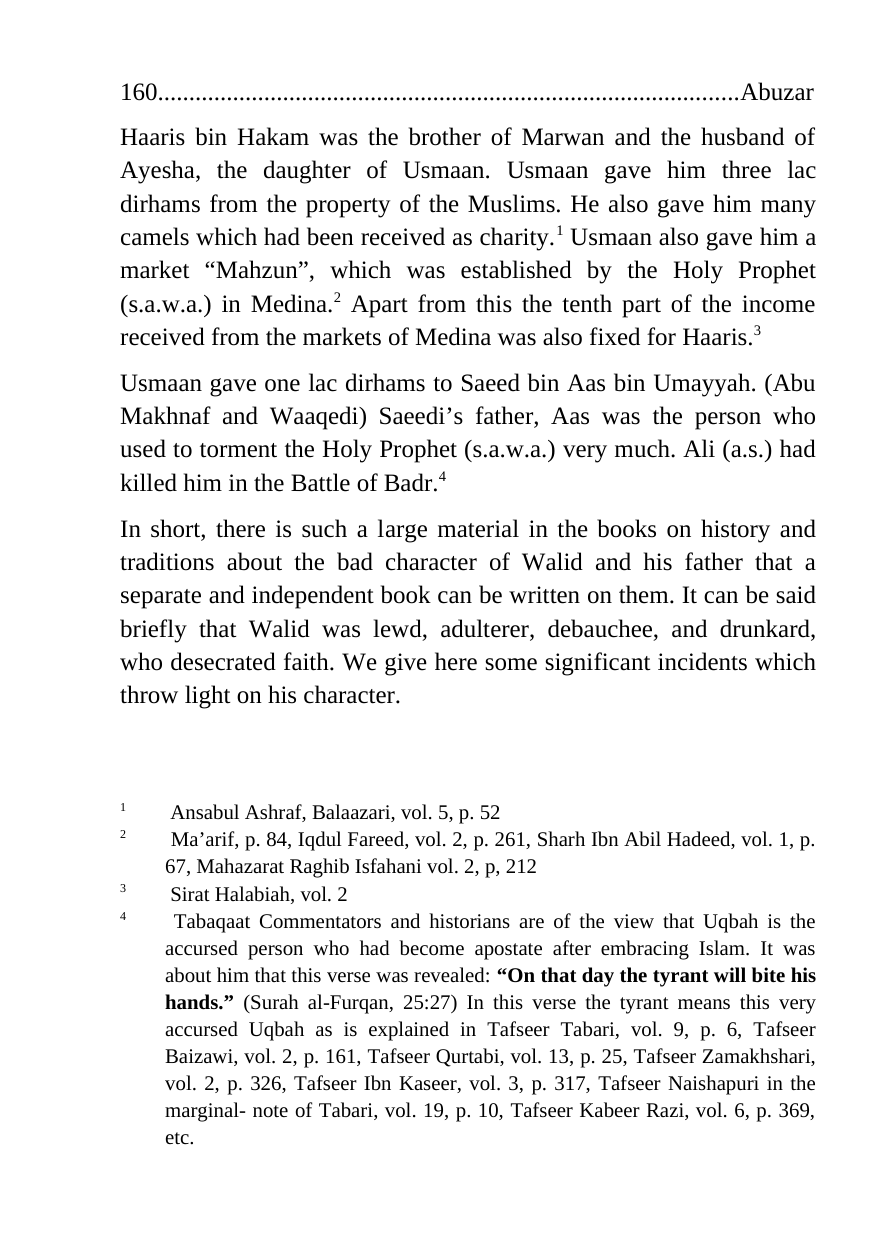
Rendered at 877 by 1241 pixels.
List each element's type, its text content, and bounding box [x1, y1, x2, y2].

text Usmaan gave one lac dirhams to Saeed bin Aas bin Umayyah. (Abu Makhnaf and Waaqedi) Saeedi’s father, Aas was the person who used to torment the Holy Prophet (s.a.w.a.) very much. Ali (a.s.) had killed him in the Battle of Badr. [120, 364, 817, 498]
text In short, there is such a large material in the books on history and traditions about the bad character of Walid and his father that a separate and independent book can be written on them. It can be said briefly that Walid was lewd, adulterer, debauchee, and drunkard, who desecrated faith. We give here some significant incidents which throw light on his character. [120, 510, 817, 710]
text Haaris bin Hakam was the brother of Marwan and the husband of Ayesha, the daughter of Usmaan. Usmaan gave him three lac dirhams from the property of the Muslims. He also gave him many camels which had been received as charity. Usmaan also gave him a market “Mahzun”, which was established by the Holy Prophet (s.a.w.a.) in Medina. Apart from this the tenth part of the income received from the markets of Medina was also fixed for Haaris. [120, 119, 817, 352]
